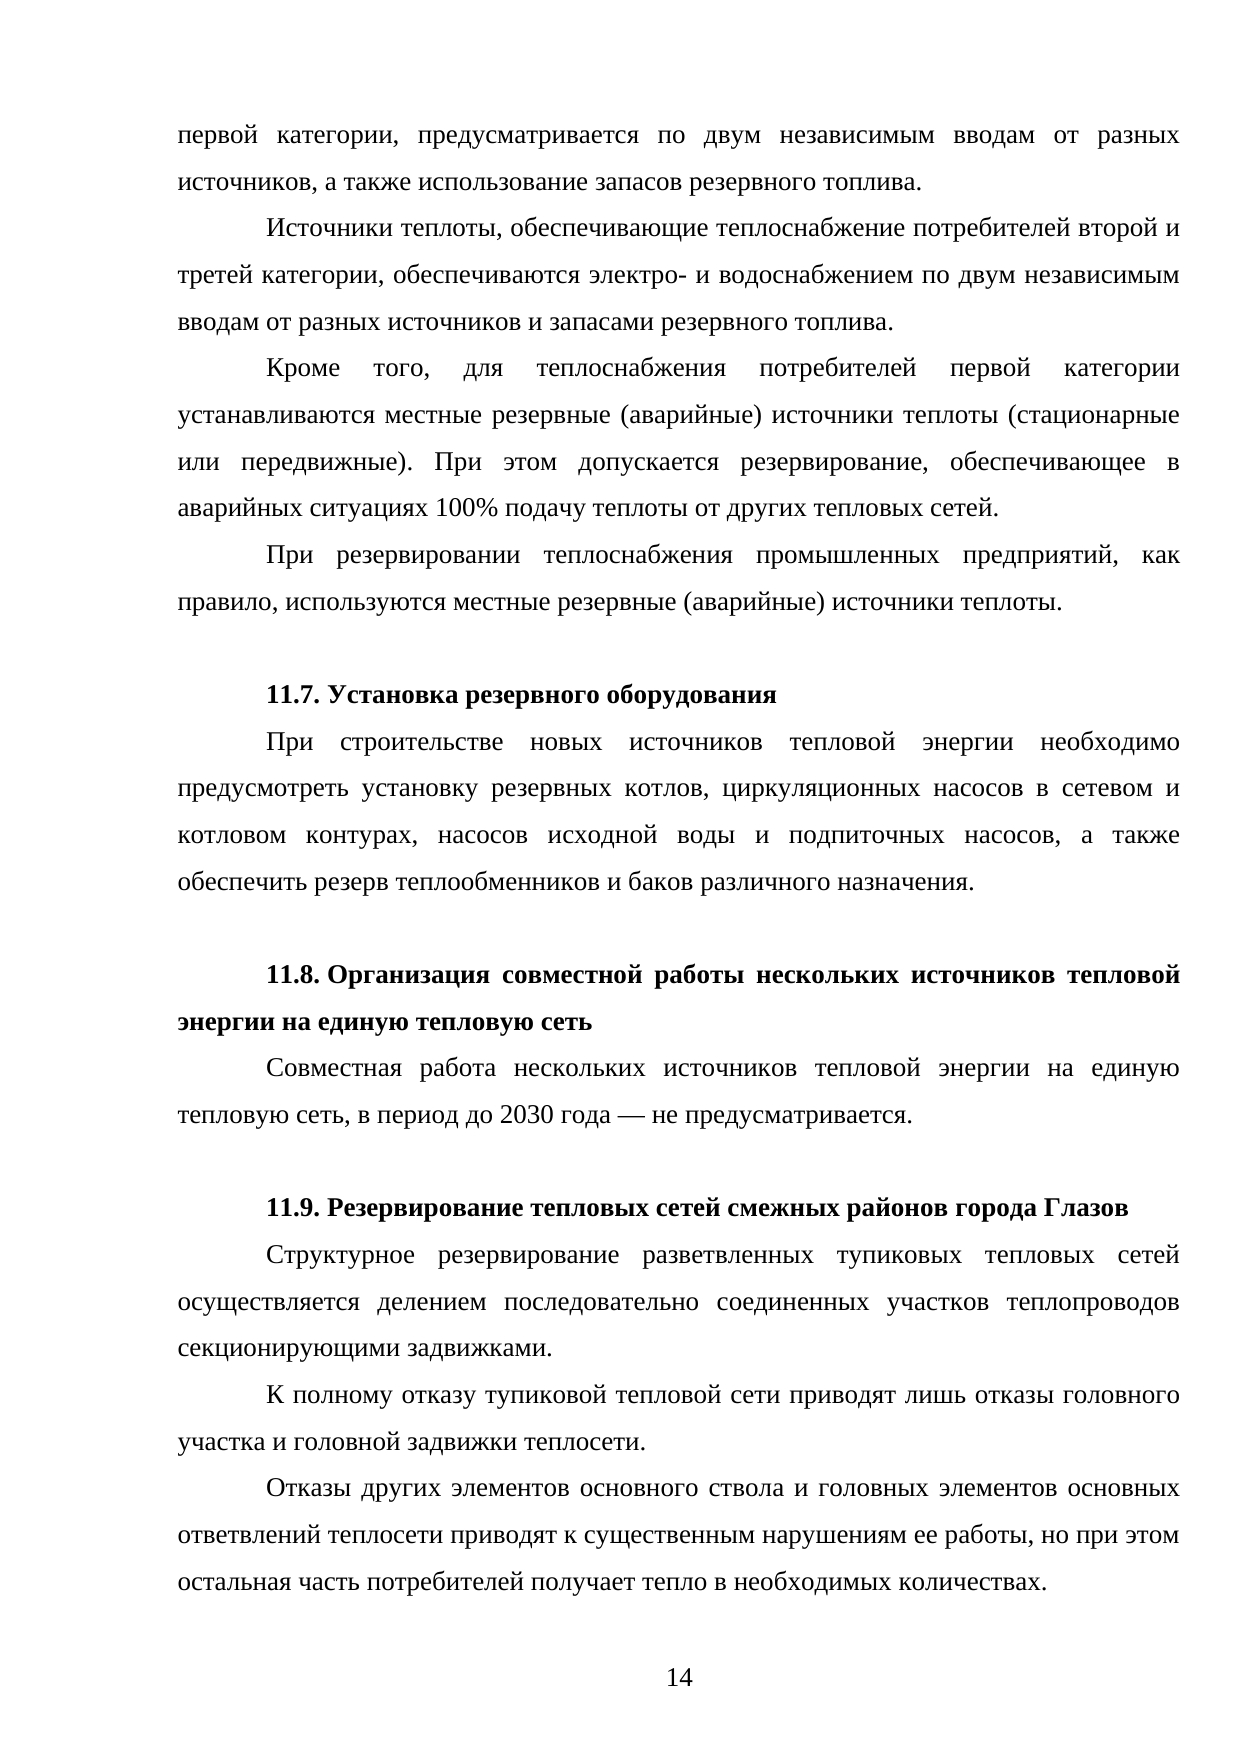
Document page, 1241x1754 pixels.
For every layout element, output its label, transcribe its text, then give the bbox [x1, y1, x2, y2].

text При строительстве новых источников тепловой энергии необходимо предусмотреть установку резервных котлов, циркуляционных насосов в сетевом и котловом контурах, насосов исходной воды и подпиточных насосов, а также обеспечить резерв теплообменников и баков различного назначения. [177, 725, 1181, 896]
text Отказы других элементов основного ствола и головных элементов основных ответвлений теплосети приводят к существенным нарушениям ее работы, но при этом остальная часть потребителей получает тепло в необходимых количествах. [177, 1471, 1181, 1596]
text Структурное резервирование разветвленных тупиковых тепловых сетей осуществляется делением последовательно соединенных участков теплопроводов секционирующими задвижками. [177, 1238, 1181, 1363]
text Установка резервного оборудования [177, 678, 1181, 709]
text Организация совместной работы нескольких источников тепловой энергии на единую тепловую сеть [177, 958, 1181, 1036]
text Резервирование тепловых сетей смежных районов города Глазов [177, 1191, 1181, 1223]
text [177, 118, 1181, 196]
text Совместная работа нескольких источников тепловой энергии на единую тепловую сеть, в период до 2030 года — не предусматривается. [177, 1051, 1181, 1129]
text Кроме того, для теплоснабжения потребителей первой категории устанавливаются местные резервные (аварийные) источники теплоты (стационарные или передвижные). При этом допускается резервирование, обеспечивающее в аварийных ситуациях 100% подачу теплоты от других тепловых сетей. [177, 351, 1181, 523]
text Источники теплоты, обеспечивающие теплоснабжение потребителей второй и третей категории, обеспечиваются электро- и водоснабжением по двум независимым вводам от разных источников и запасами резервного топлива. [177, 211, 1181, 336]
text К полному отказу тупиковой тепловой сети приводят лишь отказы головного участка и головной задвижки теплосети. [177, 1378, 1181, 1456]
text При резервировании теплоснабжения промышленных предприятий, как правило, используются местные резервные (аварийные) источники теплоты. [177, 538, 1181, 616]
